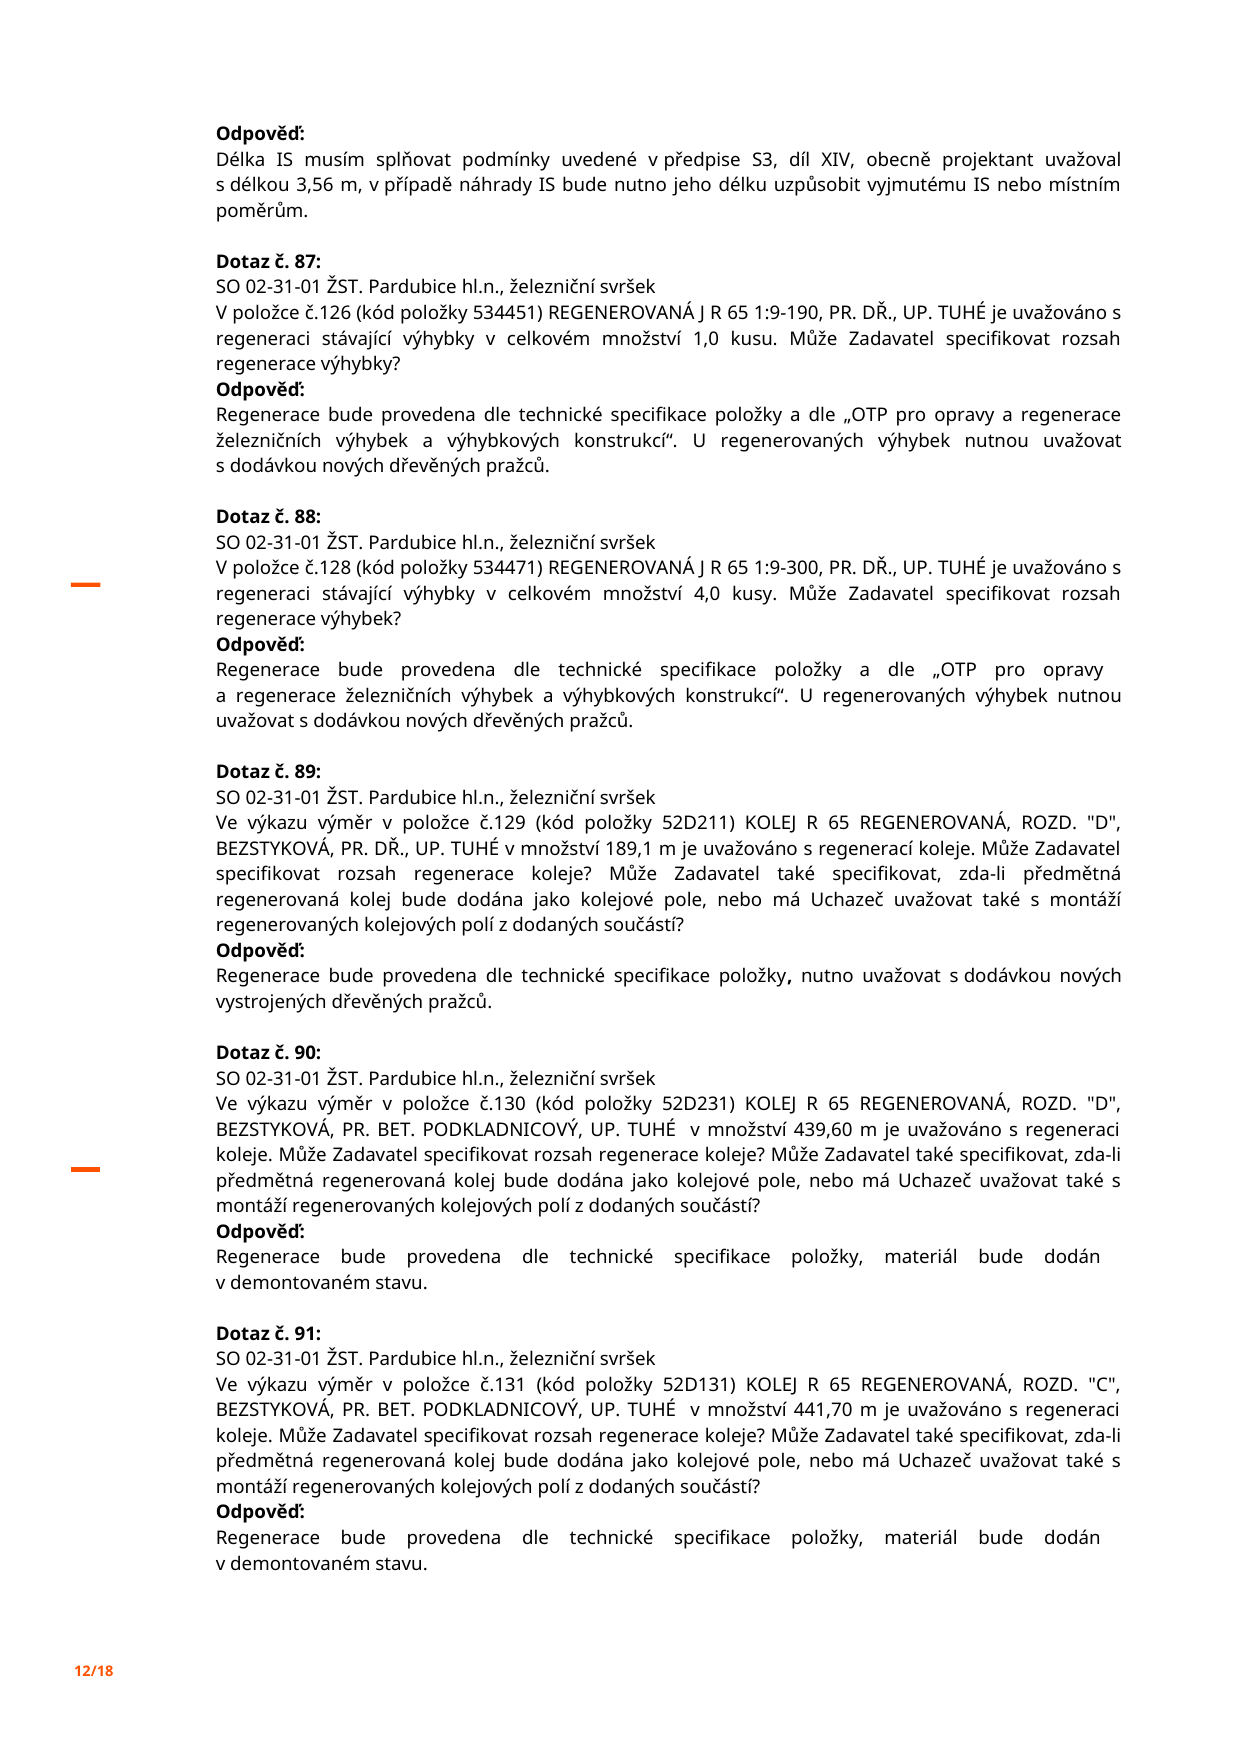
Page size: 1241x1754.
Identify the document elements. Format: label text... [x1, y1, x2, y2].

text Regenerace bude provedena dle technické specifikace položky, materiál bude dodán v demontovaném stavu. [216, 1524, 1122, 1575]
text Dotaz č. 87: [216, 248, 1122, 274]
text Ve výkazu výměr v položce č.131 (kód položky 52D131) KOLEJ R 65 REGENEROVANÁ, ROZD. "C", BEZSTYKOVÁ, PR. BET. PODKLADNICOVÝ, UP. TUHÉ v množství 441,70 m je uvažováno s regeneraci koleje. Může Zadavatel specifikovat rozsah regenerace koleje? Může Zadavatel také specifikovat, zda-li předmětná regenerovaná kolej bude dodána jako kolejové pole, nebo má Uchazeč uvažovat také s montáží regenerovaných kolejových polí z dodaných součástí? [216, 1371, 1122, 1499]
text Regenerace bude provedena dle technické specifikace položky, materiál bude dodán v demontovaném stavu. [216, 1243, 1122, 1294]
text Dotaz č. 88: [216, 503, 1122, 529]
text Dotaz č. 91: [216, 1320, 1122, 1346]
text SO 02-31-01 ŽST. Pardubice hl.n., železniční svršek [216, 529, 1122, 554]
text Regenerace bude provedena dle technické specifikace položky a dle „OTP pro opravy a regenerace železničních výhybek a výhybkových konstrukcí“. U regenerovaných výhybek nutnou uvažovat s dodávkou nových dřevěných pražců. [216, 401, 1122, 478]
text Dotaz č. 90: [216, 1039, 1122, 1065]
text SO 02-31-01 ŽST. Pardubice hl.n., železniční svršek [216, 784, 1122, 810]
text Odpověď: [216, 631, 1122, 657]
text SO 02-31-01 ŽST. Pardubice hl.n., železniční svršek [216, 1065, 1122, 1090]
text Odpověď: [216, 121, 1122, 146]
text V položce č.128 (kód položky 534471) REGENEROVANÁ J R 65 1:9-300, PR. DŘ., UP. TUHÉ je uvažováno s regeneraci stávající výhybky v celkovém množství 4,0 kusy. Může Zadavatel specifikovat rozsah regenerace výhybek? [216, 554, 1122, 631]
text Ve výkazu výměr v položce č.130 (kód položky 52D231) KOLEJ R 65 REGENEROVANÁ, ROZD. "D", BEZSTYKOVÁ, PR. BET. PODKLADNICOVÝ, UP. TUHÉ v množství 439,60 m je uvažováno s regeneraci koleje. Může Zadavatel specifikovat rozsah regenerace koleje? Může Zadavatel také specifikovat, zda-li předmětná regenerovaná kolej bude dodána jako kolejové pole, nebo má Uchazeč uvažovat také s montáží regenerovaných kolejových polí z dodaných součástí? [216, 1090, 1122, 1218]
text Délka IS musím splňovat podmínky uvedené v předpise S3, díl XIV, obecně projektant uvažoval s délkou 3,56 m, v případě náhrady IS bude nutno jeho délku uzpůsobit vyjmutému IS nebo místním poměrům. [216, 146, 1122, 223]
text Odpověď: [216, 937, 1122, 963]
text SO 02-31-01 ŽST. Pardubice hl.n., železniční svršek [216, 1346, 1122, 1371]
text Ve výkazu výměr v položce č.129 (kód položky 52D211) KOLEJ R 65 REGENEROVANÁ, ROZD. "D", BEZSTYKOVÁ, PR. DŘ., UP. TUHÉ v množství 189,1 m je uvažováno s regenerací koleje. Může Zadavatel specifikovat rozsah regenerace koleje? Může Zadavatel také specifikovat, zda-li předmětná regenerovaná kolej bude dodána jako kolejové pole, nebo má Uchazeč uvažovat také s montáží regenerovaných kolejových polí z dodaných součástí? [216, 810, 1122, 937]
text Odpověď: [216, 376, 1122, 401]
text Regenerace bude provedena dle technické specifikace položky a dle „OTP pro opravy a regenerace železničních výhybek a výhybkových konstrukcí“. U regenerovaných výhybek nutnou uvažovat s dodávkou nových dřevěných pražců. [216, 657, 1122, 733]
text V položce č.126 (kód položky 534451) REGENEROVANÁ J R 65 1:9-190, PR. DŘ., UP. TUHÉ je uvažováno s regeneraci stávající výhybky v celkovém množství 1,0 kusu. Může Zadavatel specifikovat rozsah regenerace výhybky? [216, 299, 1122, 376]
text Odpověď: [216, 1499, 1122, 1524]
text Regenerace bude provedena dle technické specifikace položky, nutno uvažovat s dodávkou nových vystrojených dřevěných pražců. [216, 963, 1122, 1014]
text SO 02-31-01 ŽST. Pardubice hl.n., železniční svršek [216, 274, 1122, 299]
text Dotaz č. 89: [216, 759, 1122, 784]
text Odpověď: [216, 1218, 1122, 1243]
